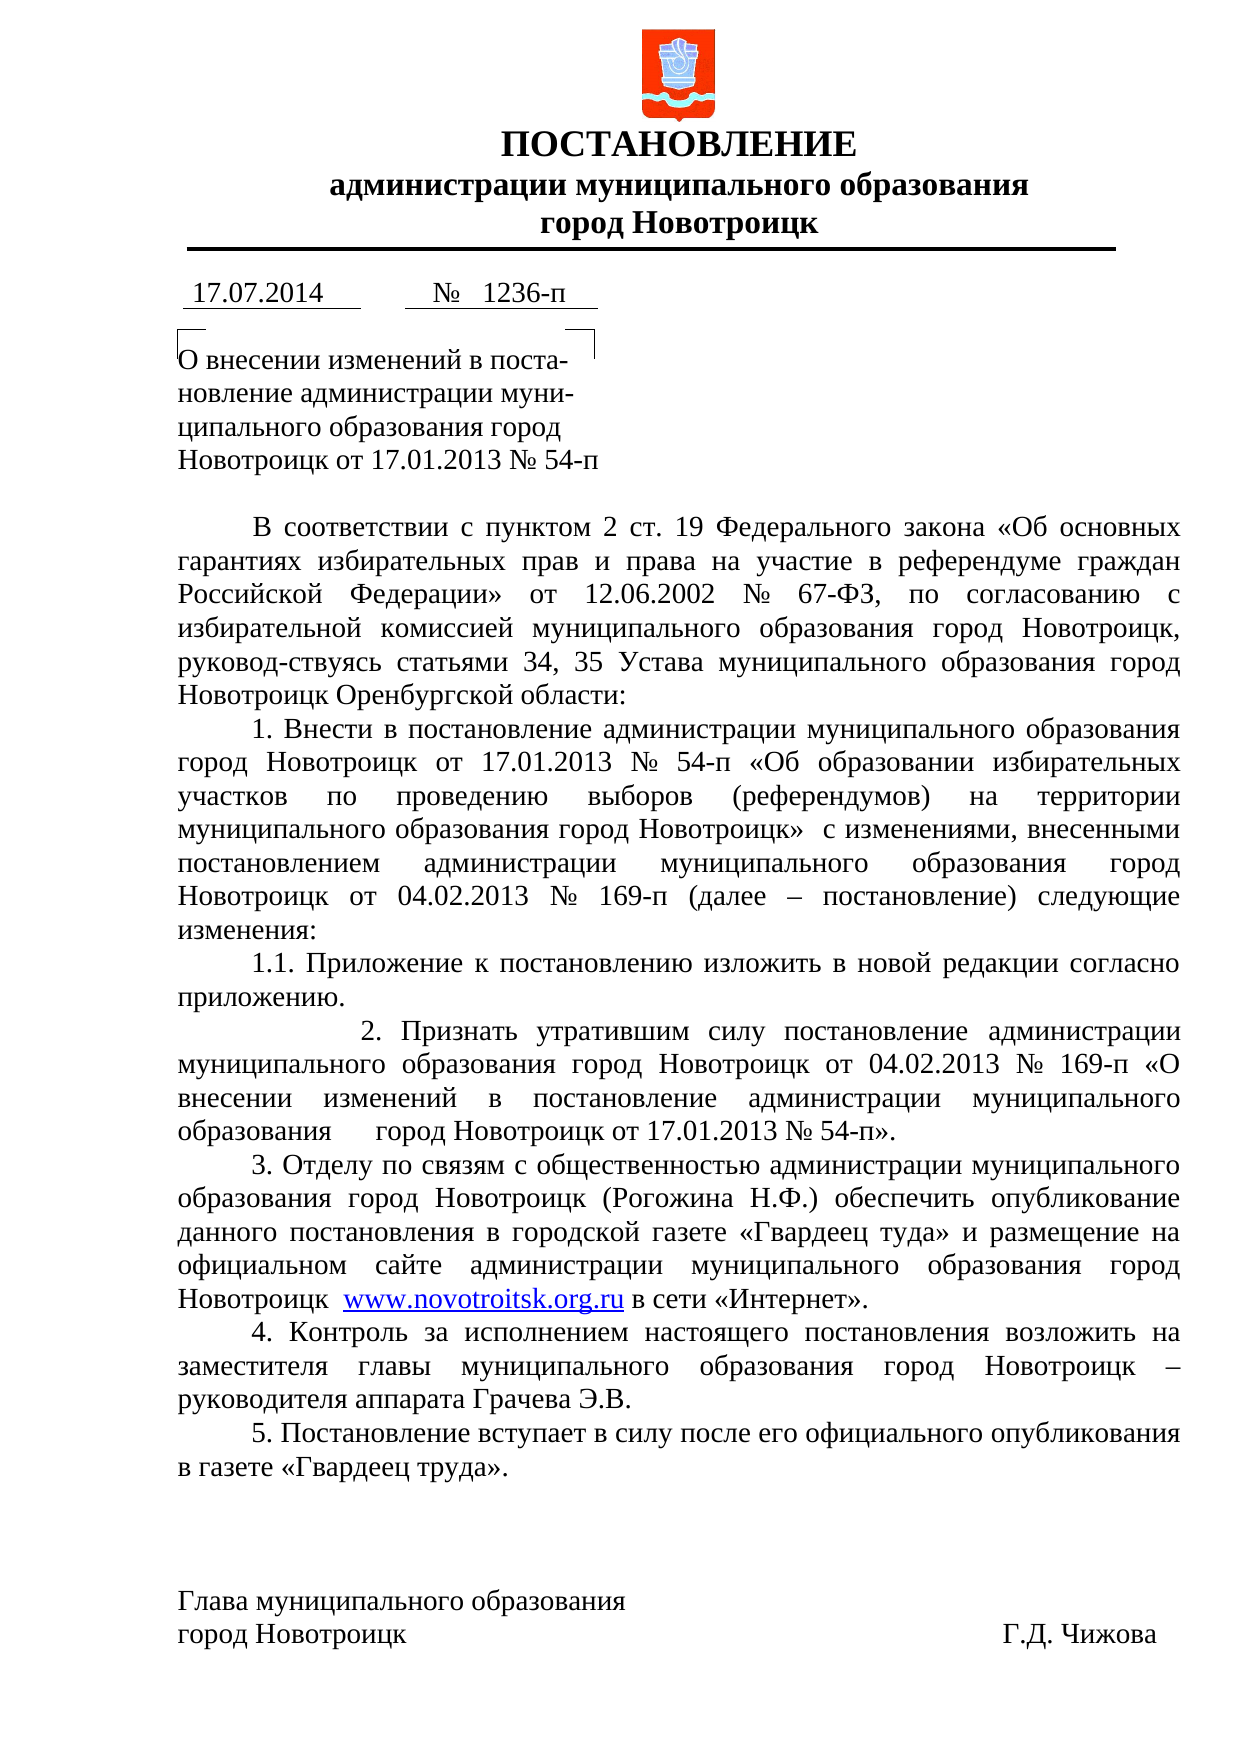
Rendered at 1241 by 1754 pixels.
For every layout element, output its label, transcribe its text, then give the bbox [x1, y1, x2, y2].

text 4. Контроль за исполнением настоящего постановления возложить на заместителя главы муниципального образования город Новотроицк – руководителя аппарата Грачева Э.В. [177, 1314, 1181, 1415]
picture [642, 29, 716, 122]
text О внесении изменений в поста- [177, 342, 1181, 375]
text 3. Отделу по связям с общественностью администрации муниципального образования город Новотроицк (Рогожина Н.Ф.) обеспечить опубликование данного постановления в городской газете «Гвардеец туда» и размещение на официальном сайте администрации муниципального образования город Новотроицк www.novotroitsk.org.ru в сети «Интернет». [177, 1147, 1181, 1314]
text новление администрации муни- [177, 375, 1181, 409]
title ПОСТАНОВЛЕНИЕ [177, 121, 1181, 164]
text В соответствии с пунктом 2 ст. 19 Федерального закона «Об основных гарантиях избирательных прав и права на участие в референдуме граждан Российской Федерации» от 12.06.2002 № 67-ФЗ, по согласованию с избирательной комиссией муниципального образования город Новотроицк, руковод-ствуясь статьями 34, 35 Устава муниципального образования город Новотроицк Оренбургской области: [177, 509, 1181, 711]
text 1.1. Приложение к постановлению изложить в новой редакции согласно приложению. [177, 946, 1181, 1013]
text 5. Постановление вступает в силу после его официального опубликования в газете «Гвардеец труда». [177, 1415, 1181, 1482]
text город Новотроицк [177, 203, 1181, 241]
text 2. Признать утратившим силу постановление администрации муниципального образования город Новотроицк от 04.02.2013 № 169-п «О внесении изменений в постановление администрации муниципального образования город Новотроицк от 17.01.2013 № 54-п». [177, 1013, 1181, 1147]
text город Новотроицк Г.Д. Чижова [177, 1616, 1181, 1650]
text Глава муниципального образования [177, 1583, 1181, 1616]
text администрации муниципального образования [177, 164, 1181, 203]
text 17.07.2014 № 1236-п [177, 275, 1181, 308]
text ципального образования город [177, 409, 1181, 442]
text Новотроицк от 17.01.2013 № 54-п [177, 442, 1181, 476]
text 1. Внести в постановление администрации муниципального образования город Новотроицк от 17.01.2013 № 54-п «Об образовании избирательных участков по проведению выборов (референдумов) на территории муниципального образования город Новотроицк» с изменениями, внесенными постановлением администрации муниципального образования город Новотроицк от 04.02.2013 № 169-п (далее – постановление) следующие изменения: [177, 711, 1181, 946]
